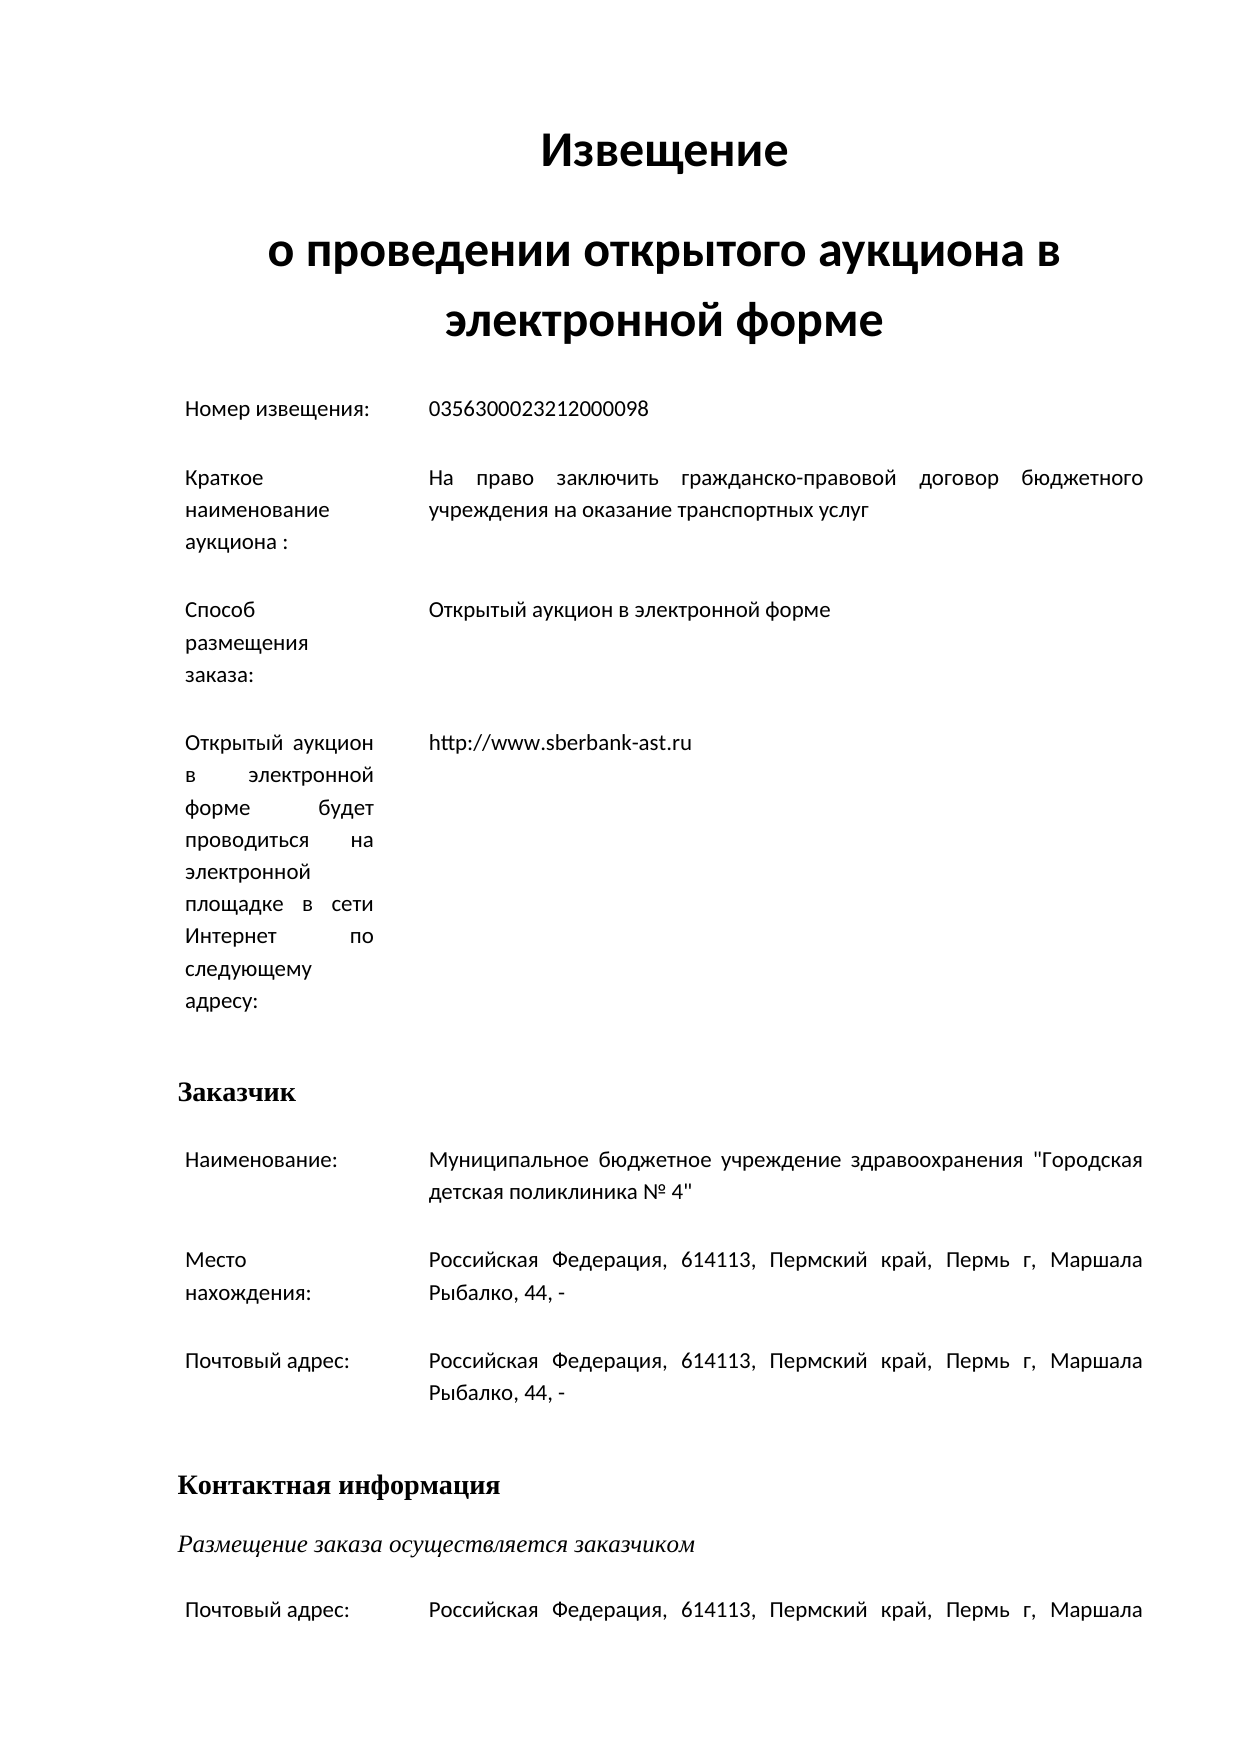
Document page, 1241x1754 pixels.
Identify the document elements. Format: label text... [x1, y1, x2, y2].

table_cell Открытый аукцион в электронной форме будет проводиться на электронной площадке в сети Интернет по следующему адресу: [177, 721, 421, 1046]
text о проведении открытого аукциона в электронной форме [177, 217, 1152, 348]
table_cell Способ размещения заказа: [177, 588, 421, 721]
table_header Наименование: [177, 1137, 421, 1238]
table_cell Почтовый адрес: [177, 1338, 421, 1439]
text Извещение [177, 118, 1152, 179]
table_cell Российская Федерация, 614113, Пермский край, Пермь г, Маршала Рыбалко, 44, - [421, 1338, 1152, 1439]
table_cell Открытый аукцион в электронной форме [421, 588, 1152, 721]
title Размещение заказа осуществляется заказчиком [177, 1529, 1152, 1558]
table_header Муниципальное бюджетное учреждение здравоохранения "Городская детская поликлиника № 4" [421, 1137, 1152, 1238]
table_cell На право заключить гражданско-правовой договор бюджетного учреждения на оказание транспортных услуг [421, 455, 1152, 588]
subtitle Контактная информация [177, 1468, 1152, 1500]
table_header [421, 1587, 1152, 1631]
table_cell Краткое наименование аукциона : [177, 455, 421, 588]
subtitle Заказчик [177, 1076, 1152, 1108]
table_cell http://www.sberbank-ast.ru [421, 721, 1152, 1046]
table_header 0356300023212000098 [421, 387, 1152, 455]
table_header Почтовый адрес: [177, 1587, 421, 1631]
table_header Номер извещения: [177, 387, 421, 455]
table_cell Российская Федерация, 614113, Пермский край, Пермь г, Маршала Рыбалко, 44, - [421, 1238, 1152, 1338]
table_cell Место нахождения: [177, 1238, 421, 1338]
